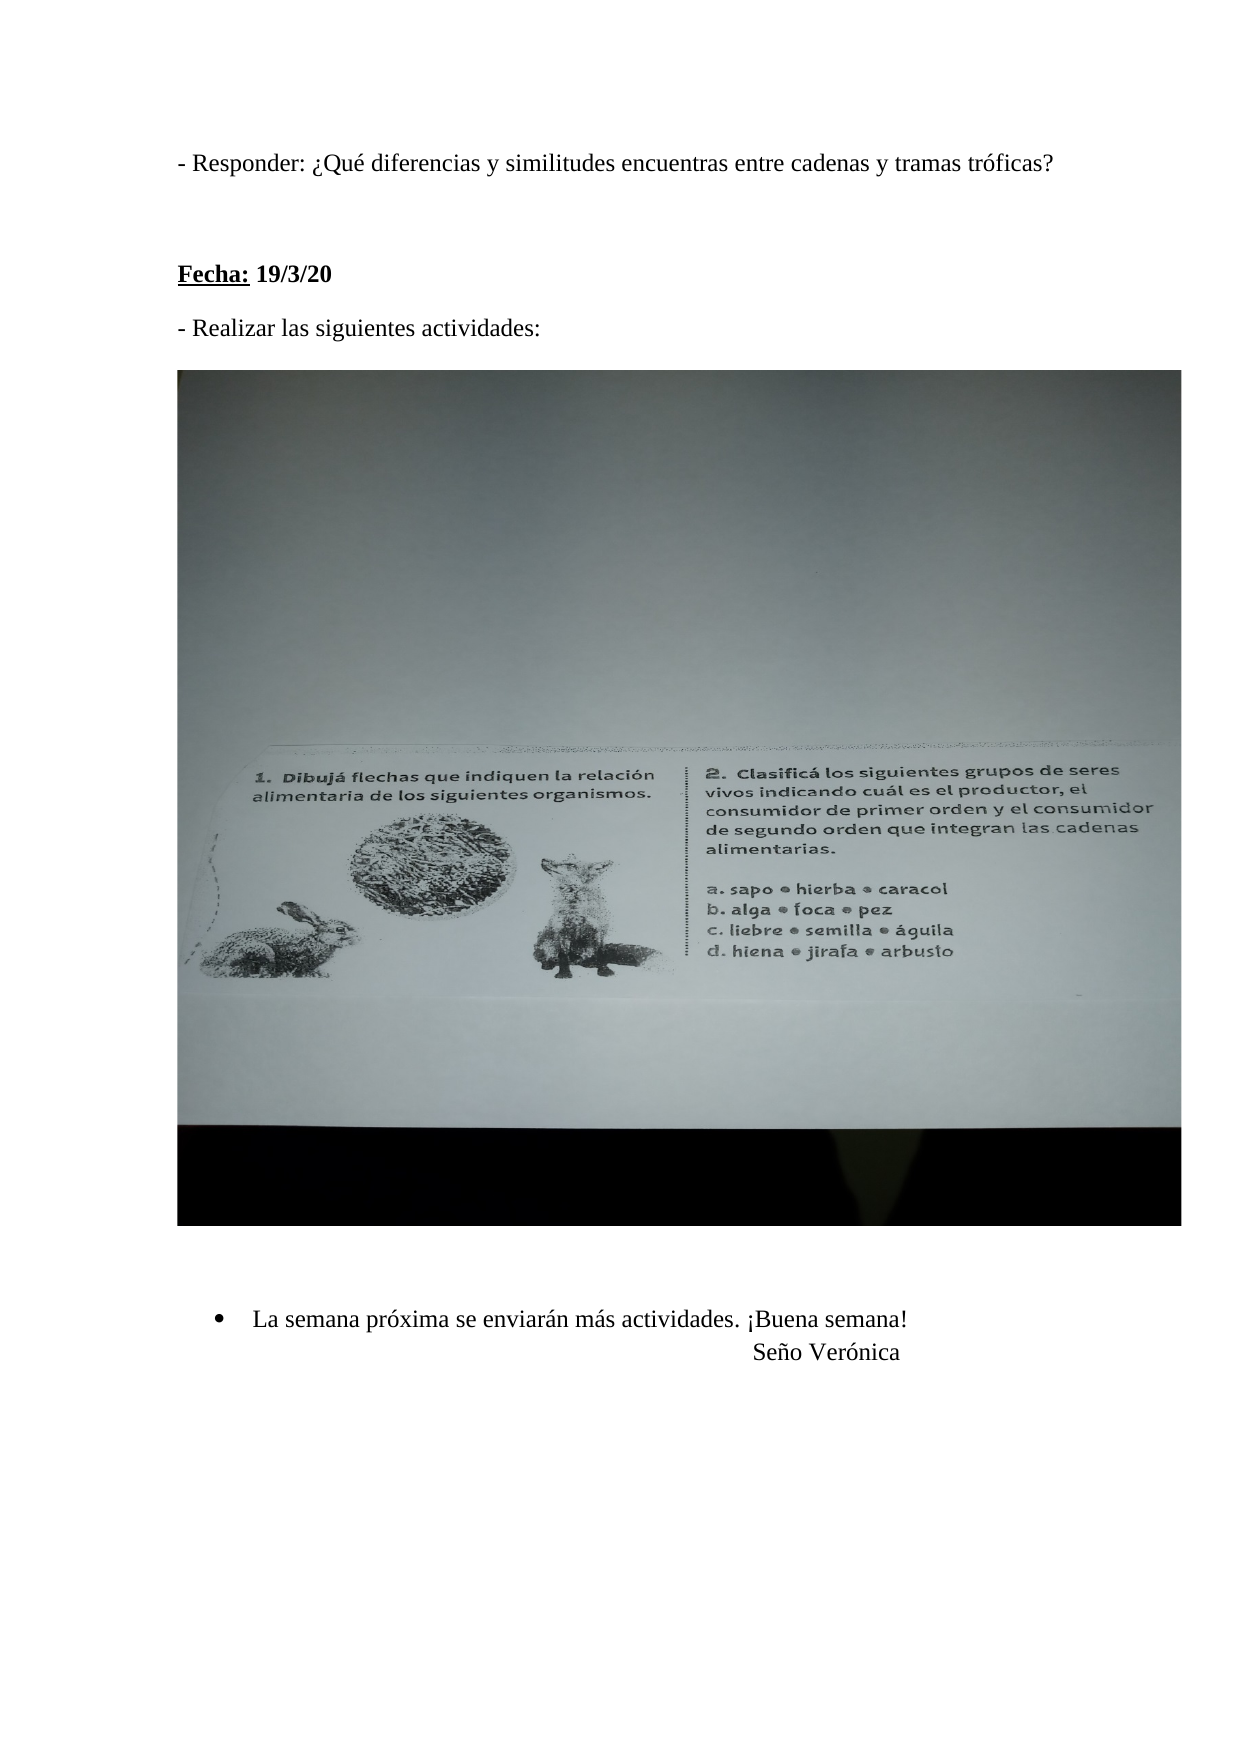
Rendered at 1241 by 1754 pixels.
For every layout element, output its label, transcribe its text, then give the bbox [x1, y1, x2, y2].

list Seño Verónica [252, 1337, 1181, 1366]
text - Realizar las siguientes actividades: [177, 313, 1181, 342]
text Fecha: 19/3/20 [177, 259, 1181, 288]
picture [177, 370, 1182, 1226]
list La semana próxima se enviarán más actividades. ¡Buena semana! [215, 1304, 1181, 1333]
text - Responder: ¿Qué diferencias y similitudes encuentras entre cadenas y tramas tróficas? [177, 148, 1181, 176]
